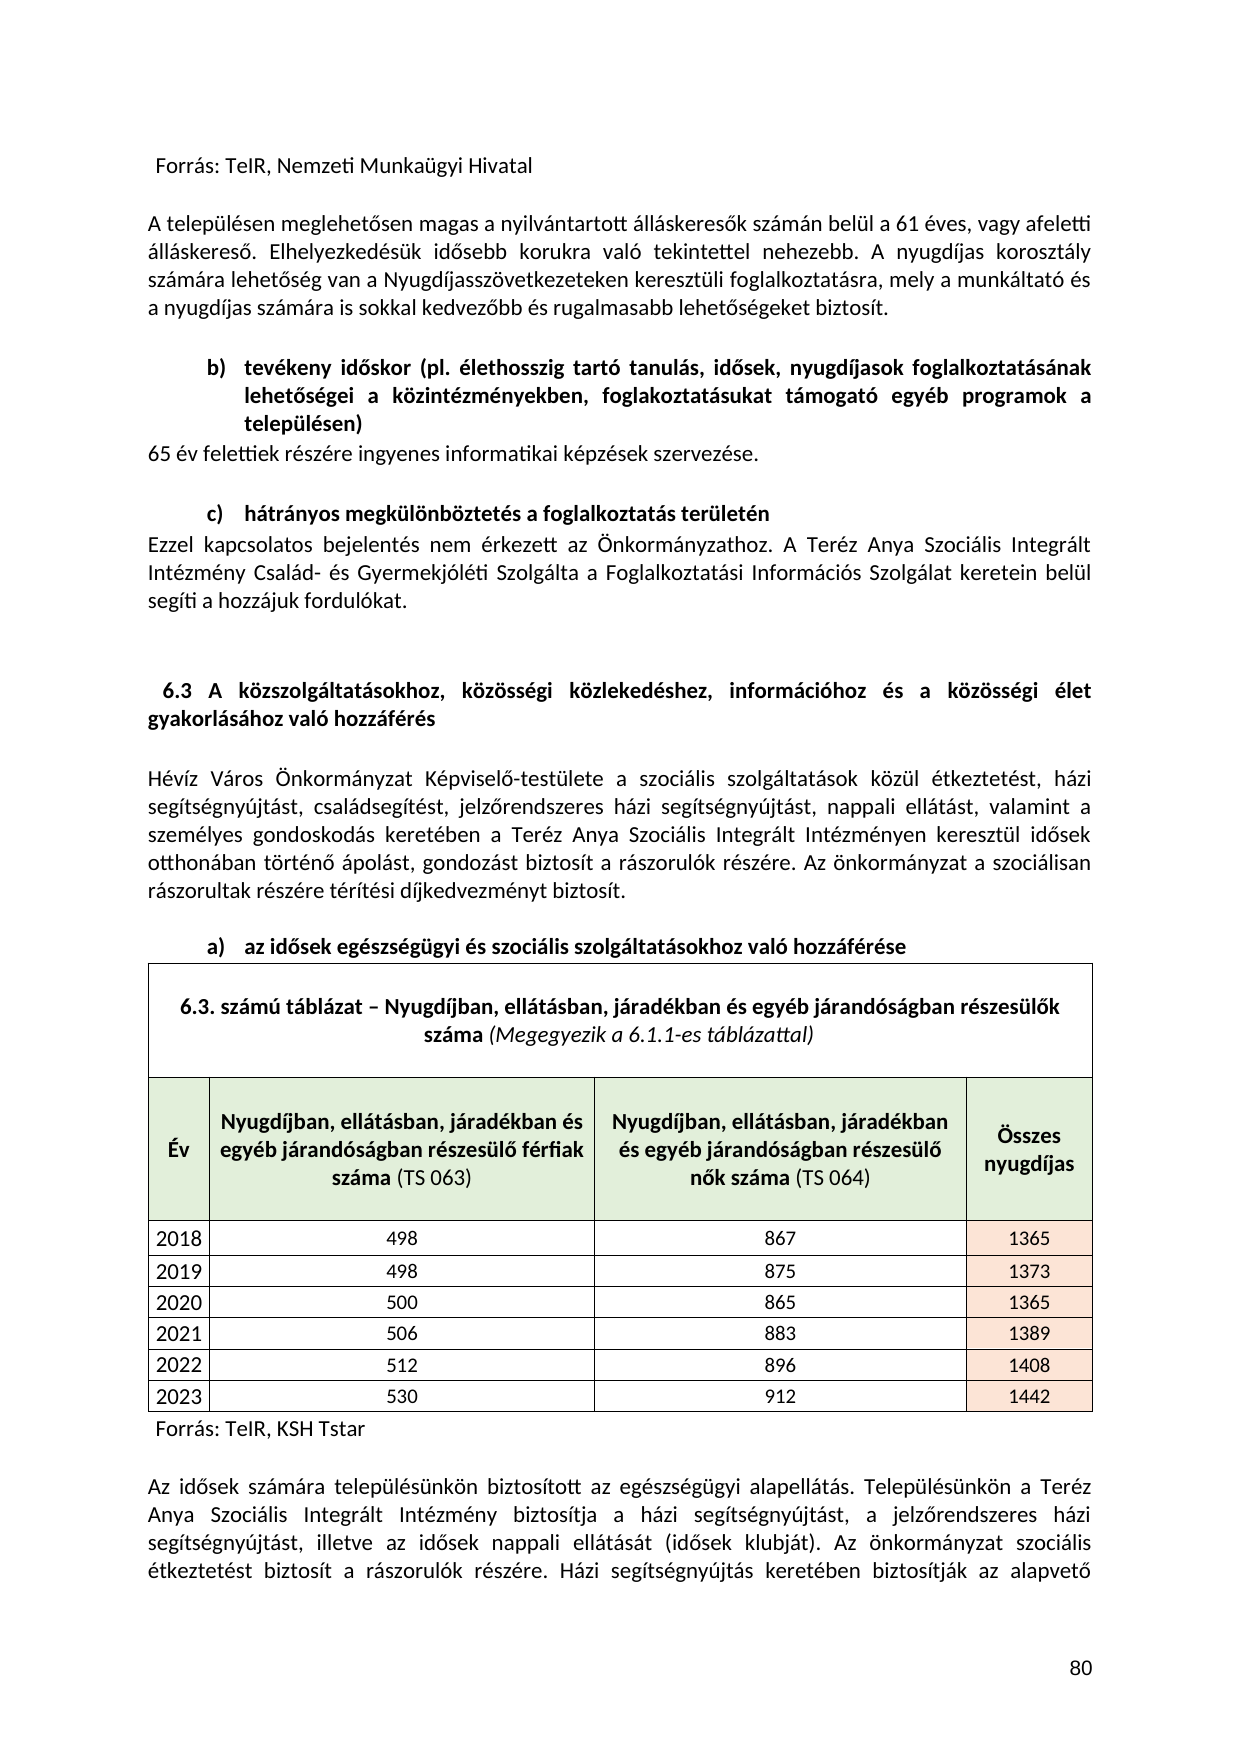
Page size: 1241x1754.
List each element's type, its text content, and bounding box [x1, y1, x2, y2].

list az idősek egészségügyi és szociális szolgáltatásokhoz való hozzáférése [207, 932, 1093, 960]
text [148, 1472, 1093, 1584]
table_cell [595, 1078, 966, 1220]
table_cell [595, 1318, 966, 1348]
text 65 év felettiek részére ingyenes informatikai képzések szervezése. [148, 439, 1093, 467]
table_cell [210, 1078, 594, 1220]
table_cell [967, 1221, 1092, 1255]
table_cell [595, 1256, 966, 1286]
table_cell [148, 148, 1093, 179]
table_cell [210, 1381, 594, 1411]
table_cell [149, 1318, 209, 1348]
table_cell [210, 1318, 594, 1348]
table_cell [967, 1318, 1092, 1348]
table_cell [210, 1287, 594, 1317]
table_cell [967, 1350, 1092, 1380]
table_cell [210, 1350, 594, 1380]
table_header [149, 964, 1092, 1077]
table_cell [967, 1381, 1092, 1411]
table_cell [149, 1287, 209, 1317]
list tevékeny időskor (pl. élethosszig tartó tanulás, idősek, nyugdíjasok foglalkoztatásának lehetőségei a közintézményekben, foglakoztatásukat támogató egyéb programok a településen) [207, 353, 1093, 437]
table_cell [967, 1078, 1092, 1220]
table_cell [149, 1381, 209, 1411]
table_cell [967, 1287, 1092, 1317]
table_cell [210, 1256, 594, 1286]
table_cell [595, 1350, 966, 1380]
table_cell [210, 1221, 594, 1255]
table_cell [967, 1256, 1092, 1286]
text Ezzel kapcsolatos bejelentés nem érkezett az Önkormányzathoz. A Teréz Anya Szociális Integrált Intézmény Család- és Gyermekjóléti Szolgálta a Foglalkoztatási Információs Szolgálat keretein belül segíti a hozzájuk fordulókat. [148, 530, 1093, 614]
text Hévíz Város Önkormányzat Képviselő-testülete a szociális szolgáltatások közül étkeztetést, házi segítségnyújtást, családsegítést, jelzőrendszeres házi segítségnyújtást, nappali ellátást, valamint a személyes gondoskodás keretében a Teréz Anya Szociális Integrált Intézményen keresztül idősek otthonában történő ápolást, gondozást biztosít a rászorulók részére. Az önkormányzat a szociálisan rászorultak részére térítési díjkedvezményt biztosít. [148, 764, 1093, 904]
list hátrányos megkülönböztetés a foglalkoztatás területén [207, 499, 1093, 528]
text A településen meglehetősen magas a nyilvántartott álláskeresők számán belül a 61 éves, vagy afeletti álláskereső. Elhelyezkedésük idősebb korukra való tekintettel nehezebb. A nyugdíjas korosztály számára lehetőség van a Nyugdíjasszövetkezeteken keresztüli foglalkoztatásra, mely a munkáltató és a nyugdíjas számára is sokkal kedvezőbb és rugalmasabb lehetőségeket biztosít. [148, 209, 1093, 321]
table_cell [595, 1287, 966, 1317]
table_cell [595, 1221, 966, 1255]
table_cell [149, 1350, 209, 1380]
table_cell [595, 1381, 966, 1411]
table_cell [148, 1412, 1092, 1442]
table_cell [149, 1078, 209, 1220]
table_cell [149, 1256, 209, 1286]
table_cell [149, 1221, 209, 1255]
text közszolgáltatásokhoz, közösségi közlekedéshez, információhoz és a közösségi élet gyakorlásához való hozzáférés [148, 676, 1093, 732]
